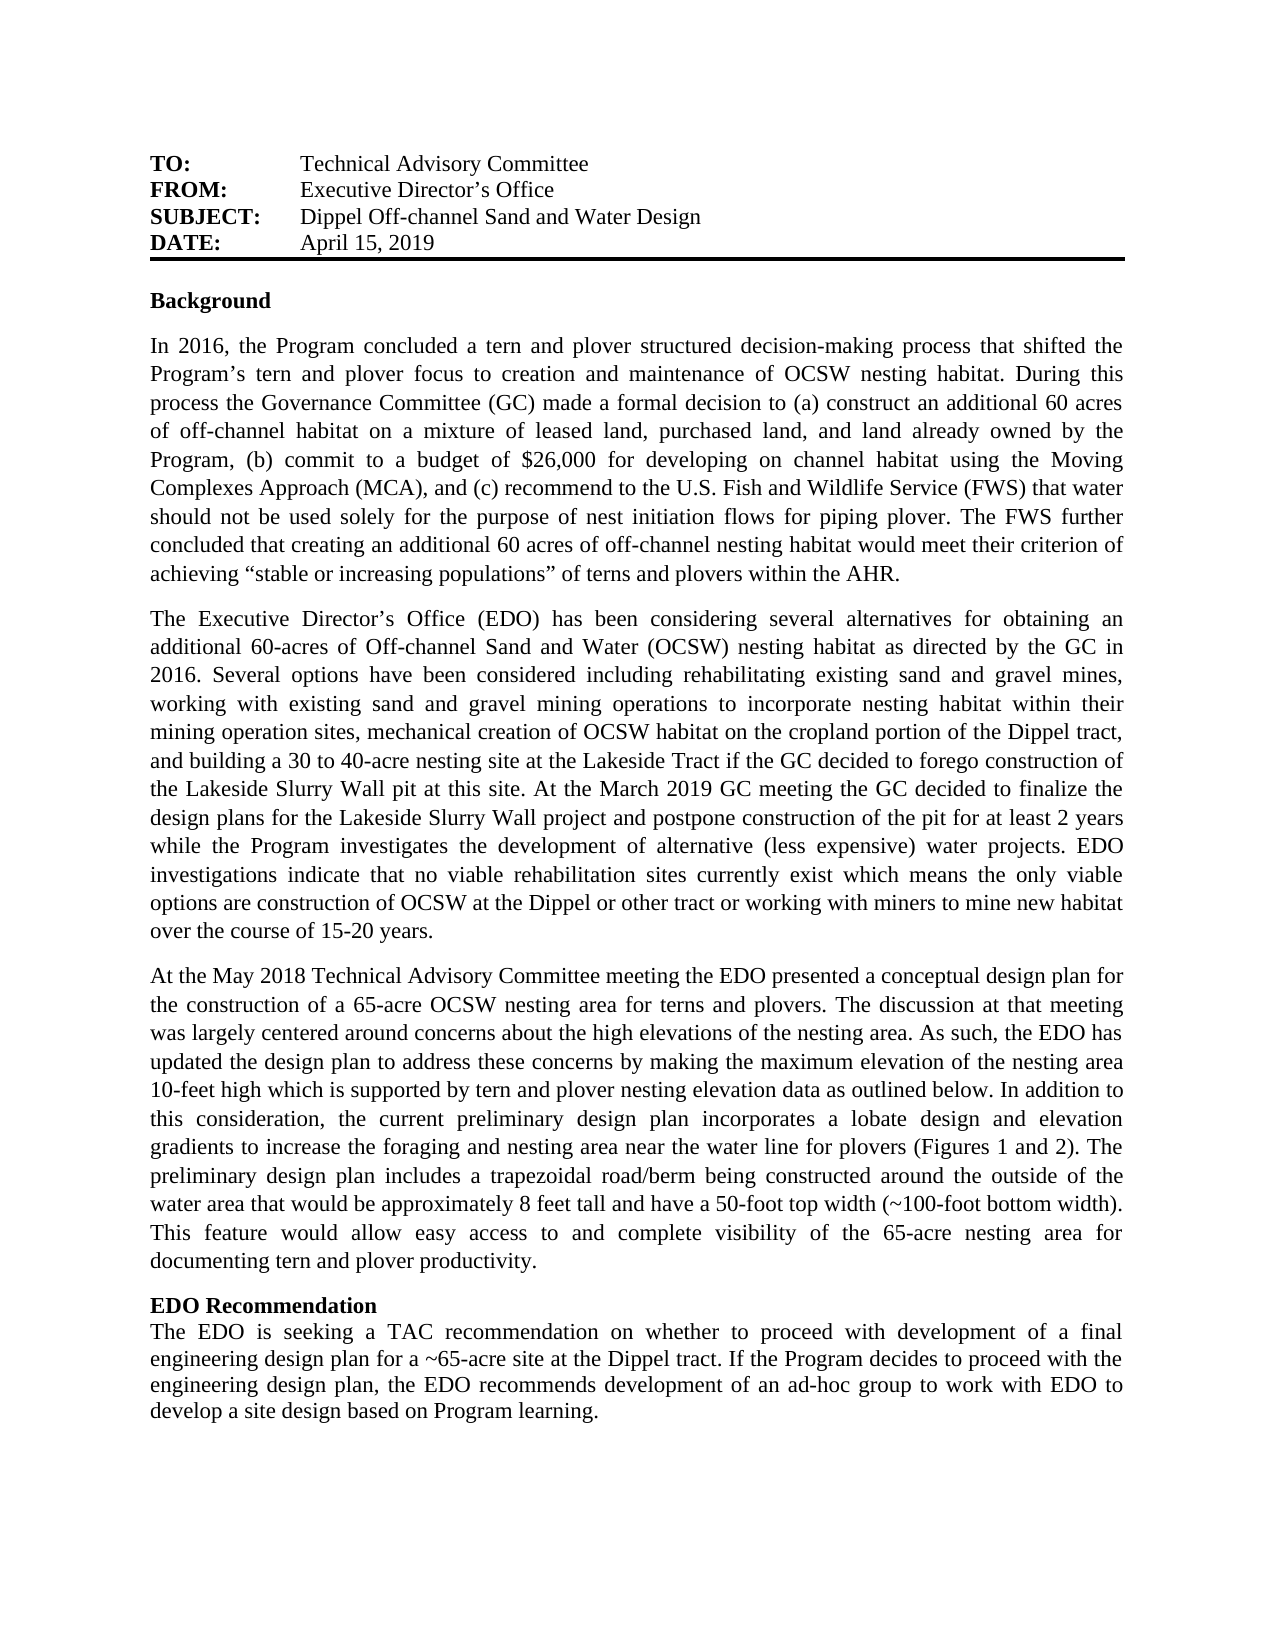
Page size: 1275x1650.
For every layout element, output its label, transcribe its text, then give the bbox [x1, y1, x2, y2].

text FROM: Executive Director’s Office [150, 176, 1125, 203]
text In 2016, the Program concluded a tern and plover structured decision-making process that shifted the Program’s tern and plover focus to creation and maintenance of OCSW nesting habitat. During this process the Governance Committee (GC) made a formal decision to (a) construct an additional 60 acres of off-channel habitat on a mixture of leased land, purchased land, and land already owned by the Program, (b) commit to a budget of $26,000 for developing on channel habitat using the Moving Complexes Approach (MCA), and (c) recommend to the U.S. Fish and Wildlife Service (FWS) that water should not be used solely for the purpose of nest initiation flows for piping plover. The FWS further concluded that creating an additional 60 acres of off-channel nesting habitat would meet their criterion of achieving “stable or increasing populations” of terns and plovers within the AHR. [150, 332, 1125, 586]
text Background [150, 287, 1125, 313]
text DATE: April 15, 2019 [150, 229, 1125, 257]
text The EDO is seeking a TAC recommendation on whether to proceed with development of a final engineering design plan for a ~65-acre site at the Dippel tract. If the Program decides to proceed with the engineering design plan, the EDO recommends development of an ad-hoc group to work with EDO to develop a site design based on Program learning. [150, 1318, 1125, 1424]
text SUBJECT: Dippel Off-channel Sand and Water Design [150, 203, 1125, 229]
text The Executive Director’s Office (EDO) has been considering several alternatives for obtaining an additional 60-acres of Off-channel Sand and Water (OCSW) nesting habitat as directed by the GC in 2016. Several options have been considered including rehabilitating existing sand and gravel mines, working with existing sand and gravel mining operations to incorporate nesting habitat within their mining operation sites, mechanical creation of OCSW habitat on the cropland portion of the Dippel tract, and building a 30 to 40-acre nesting site at the Lakeside Tract if the GC decided to forego construction of the Lakeside Slurry Wall pit at this site. At the March 2019 GC meeting the GC decided to finalize the design plans for the Lakeside Slurry Wall project and postpone construction of the pit for at least 2 years while the Program investigates the development of alternative (less expensive) water projects. EDO investigations indicate that no viable rehabilitation sites currently exist which means the only viable options are construction of OCSW at the Dippel or other tract or working with miners to mine new habitat over the course of 15-20 years. [150, 605, 1125, 944]
text At the May 2018 Technical Advisory Committee meeting the EDO presented a conceptual design plan for the construction of a 65-acre OCSW nesting area for terns and plovers. The discussion at that meeting was largely centered around concerns about the high elevations of the nesting area. As such, the EDO has updated the design plan to address these concerns by making the maximum elevation of the nesting area 10-feet high which is supported by tern and plover nesting elevation data as outlined below. In addition to this consideration, the current preliminary design plan incorporates a lobate design and elevation gradients to increase the foraging and nesting area near the water line for plovers (Figures 1 and 2). The preliminary design plan includes a trapezoidal road/berm being constructed around the outside of the water area that would be approximately 8 feet tall and have a 50-foot top width (~100-foot bottom width). This feature would allow easy access to and complete visibility of the 65-acre nesting area for documenting tern and plover productivity. [150, 963, 1125, 1273]
text EDO Recommendation [150, 1292, 1125, 1318]
text TO: Technical Advisory Committee [150, 150, 1125, 176]
